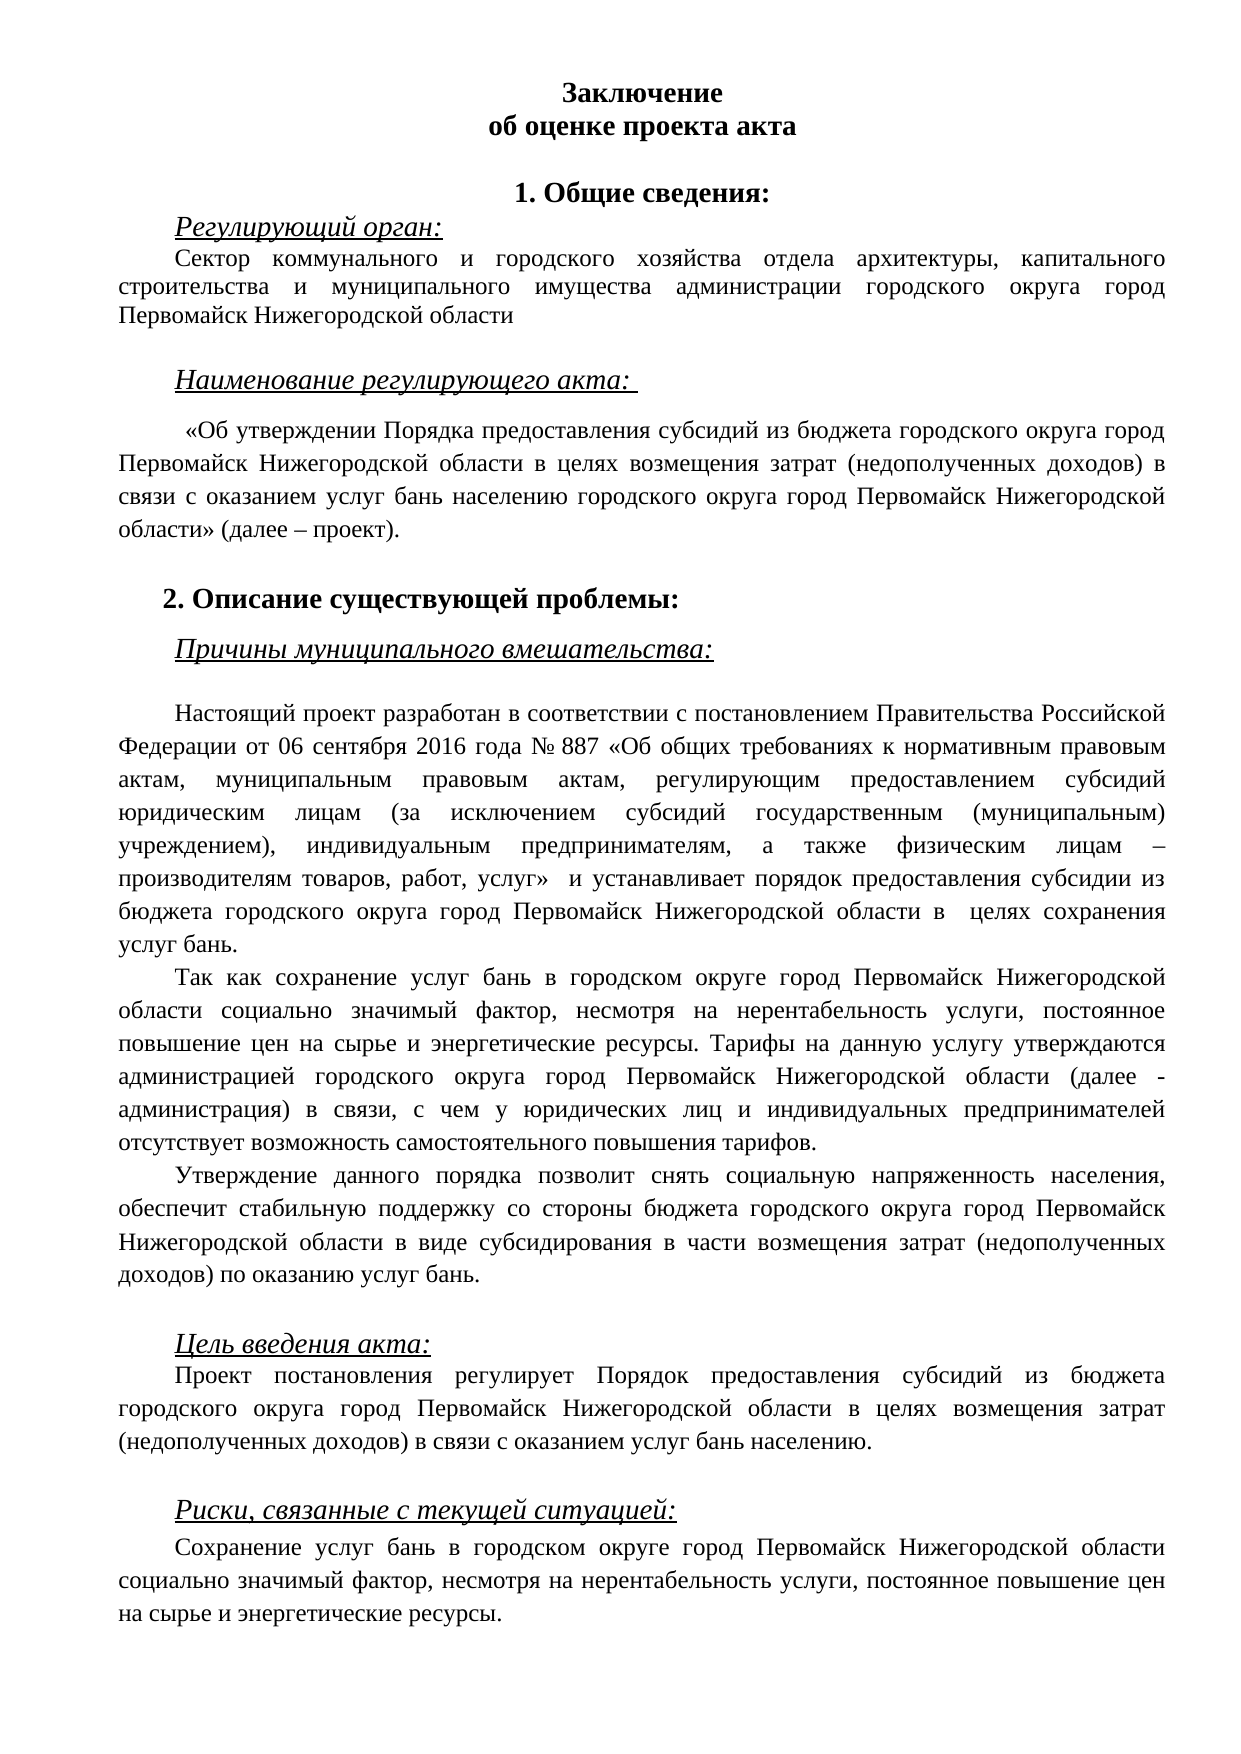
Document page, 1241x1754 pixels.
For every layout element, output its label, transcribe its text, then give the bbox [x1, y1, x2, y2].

text 1. Общие сведения: [118, 176, 1166, 209]
title «Об утверждении Порядка предоставления субсидий из бюджета городского округа город Первомайск Нижегородской области в целях возмещения затрат (недополученных доходов) в связи с оказанием услуг бань населению городского округа город Первомайск Нижегородской области» (далее – проект). [118, 415, 1166, 543]
text Регулирующий орган: [118, 209, 1166, 243]
text Причины муниципального вмешательства: [118, 631, 1166, 665]
text Утверждение данного порядка позволит снять социальную напряженность населения, обеспечит стабильную поддержку со стороны бюджета городского округа город Первомайск Нижегородской области в виде субсидирования в части возмещения затрат (недополученных доходов) по оказанию услуг бань. [118, 1161, 1166, 1288]
text Наименование регулирующего акта: [118, 362, 1166, 396]
text Заключение [118, 75, 1166, 108]
text Сохранение услуг бань в городском округе город Первомайск Нижегородской области социально значимый фактор, несмотря на нерентабельность услуги, постоянное повышение цен на сырье и энергетические ресурсы. [118, 1532, 1166, 1627]
text Проект постановления регулирует Порядок предоставления субсидий из бюджета городского округа город Первомайск Нижегородской области в целях возмещения затрат (недополученных доходов) в связи с оказанием услуг бань населению. [118, 1360, 1166, 1454]
text об оценке проекта акта [118, 108, 1166, 142]
text 2. Описание существующей проблемы: [118, 581, 1166, 614]
text Цель введения акта: [118, 1326, 1166, 1360]
text Настоящий проект разработан в соответствии с постановлением Правительства Российской Федерации от 06 сентября 2016 года № 887 «Об общих требованиях к нормативным правовым актам, муниципальным правовым актам, регулирующим предоставлением субсидий юридическим лицам (за исключением субсидий государственным (муниципальным) учреждением), индивидуальным предпринимателям, а также физическим лицам – производителям товаров, работ, услуг» и устанавливает порядок предоставления субсидии из бюджета городского округа город Первомайск Нижегородской области в целях сохранения услуг бань. [118, 698, 1166, 958]
text Так как сохранение услуг бань в городском округе город Первомайск Нижегородской области социально значимый фактор, несмотря на нерентабельность услуги, постоянное повышение цен на сырье и энергетические ресурсы. Тарифы на данную услугу утверждаются администрацией городского округа город Первомайск Нижегородской области (далее - администрация) в связи, с чем у юридических лиц и индивидуальных предпринимателей отсутствует возможность самостоятельного повышения тарифов. [118, 962, 1166, 1156]
text Сектор коммунального и городского хозяйства отдела архитектуры, капитального строительства и муниципального имущества администрации городского округа город Первомайск Нижегородской области [118, 243, 1166, 329]
text Риски, связанные с текущей ситуацией: [118, 1492, 1166, 1526]
